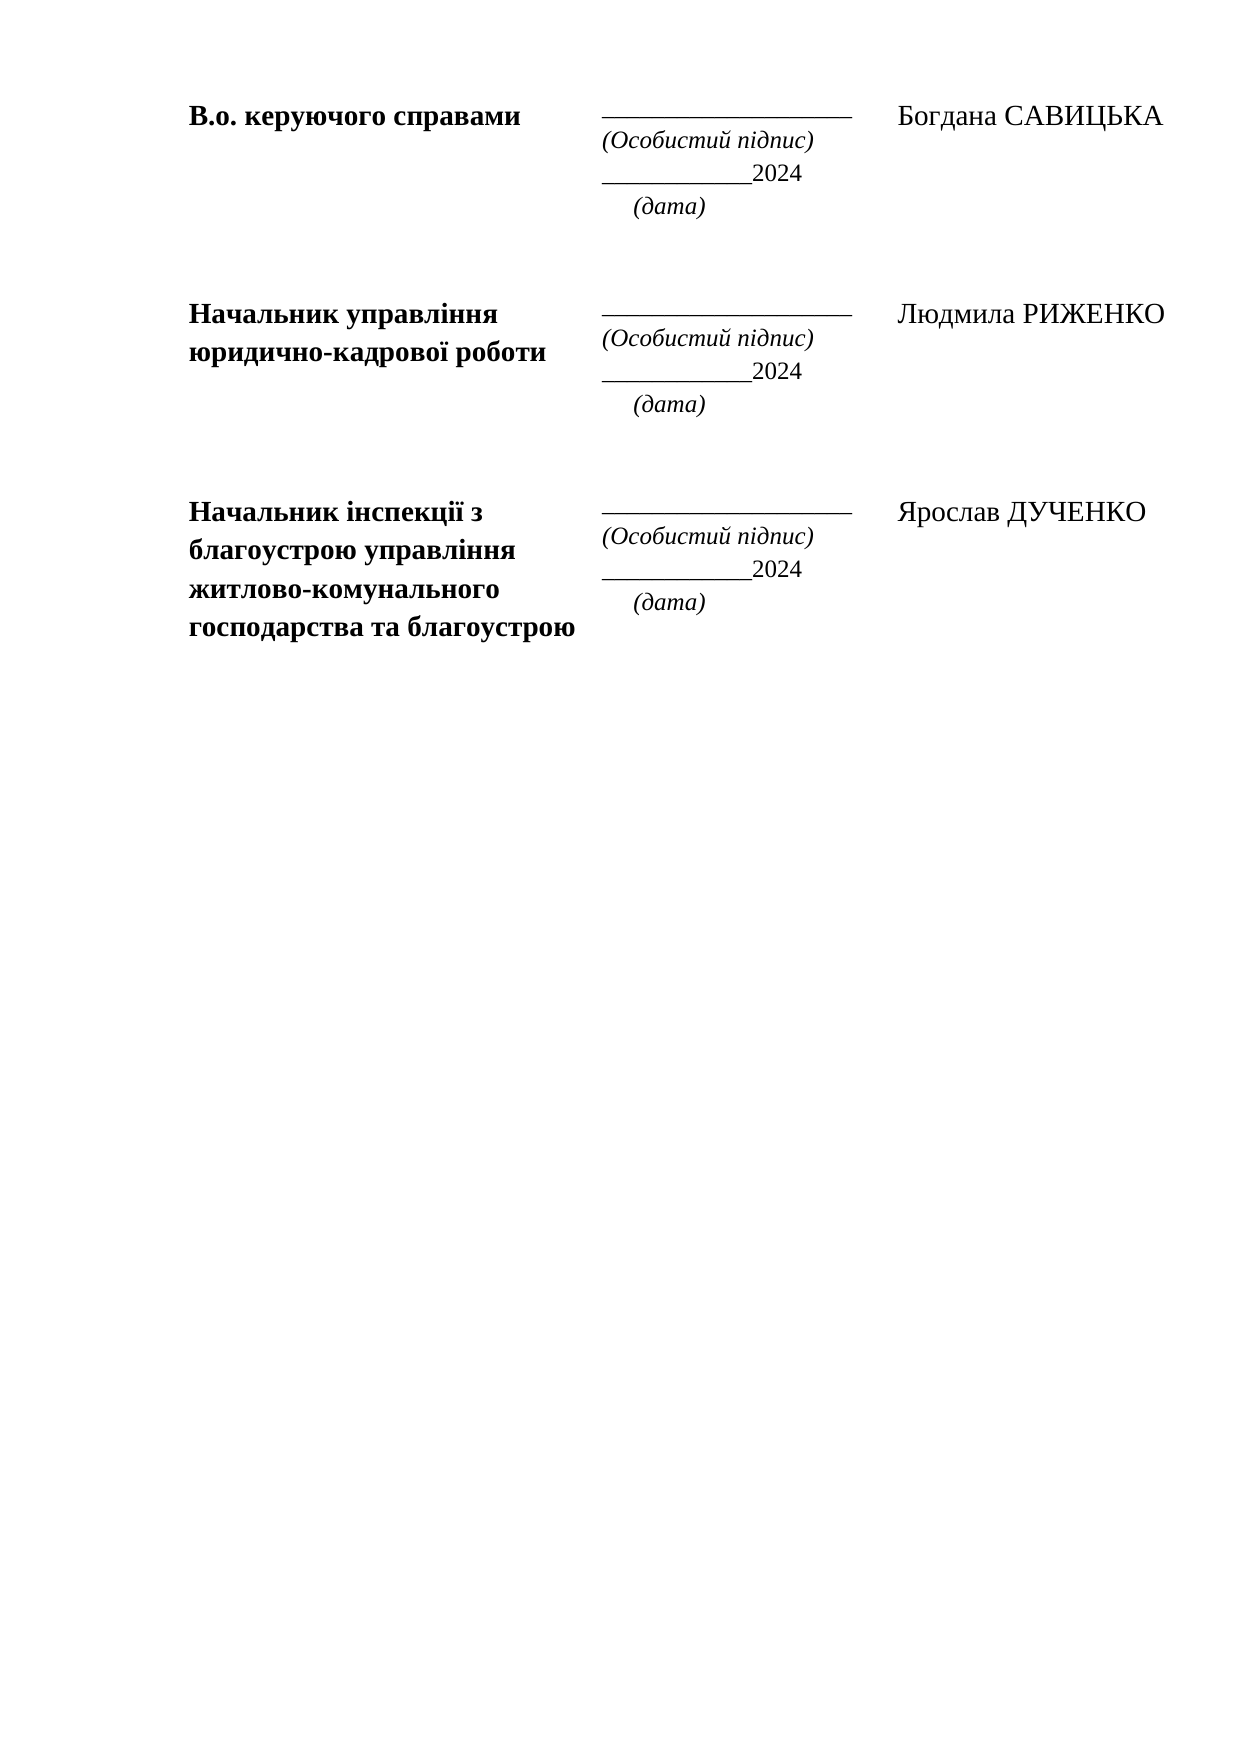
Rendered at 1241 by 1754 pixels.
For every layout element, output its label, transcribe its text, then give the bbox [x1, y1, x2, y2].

table_cell ____________________ (Особистий підпис) ____________2024 (дата) [591, 257, 886, 455]
table_header ____________________ (Особистий підпис) ____________2024 (дата) [591, 59, 886, 257]
table_cell ____________________ (Особистий підпис) ____________2024 (дата) [591, 455, 886, 653]
table_cell Начальник управління юридично-кадрової роботи [177, 257, 591, 455]
table_header Богдана САВИЦЬКА [886, 59, 1181, 257]
table_cell Начальник інспекції з благоустрою управління житлово-комунального господарства та благоустрою [177, 455, 591, 653]
table_header В.о. керуючого справами [177, 59, 591, 257]
table_cell Ярослав ДУЧЕНКО [886, 455, 1181, 653]
table_cell Людмила РИЖЕНКО [886, 257, 1181, 455]
